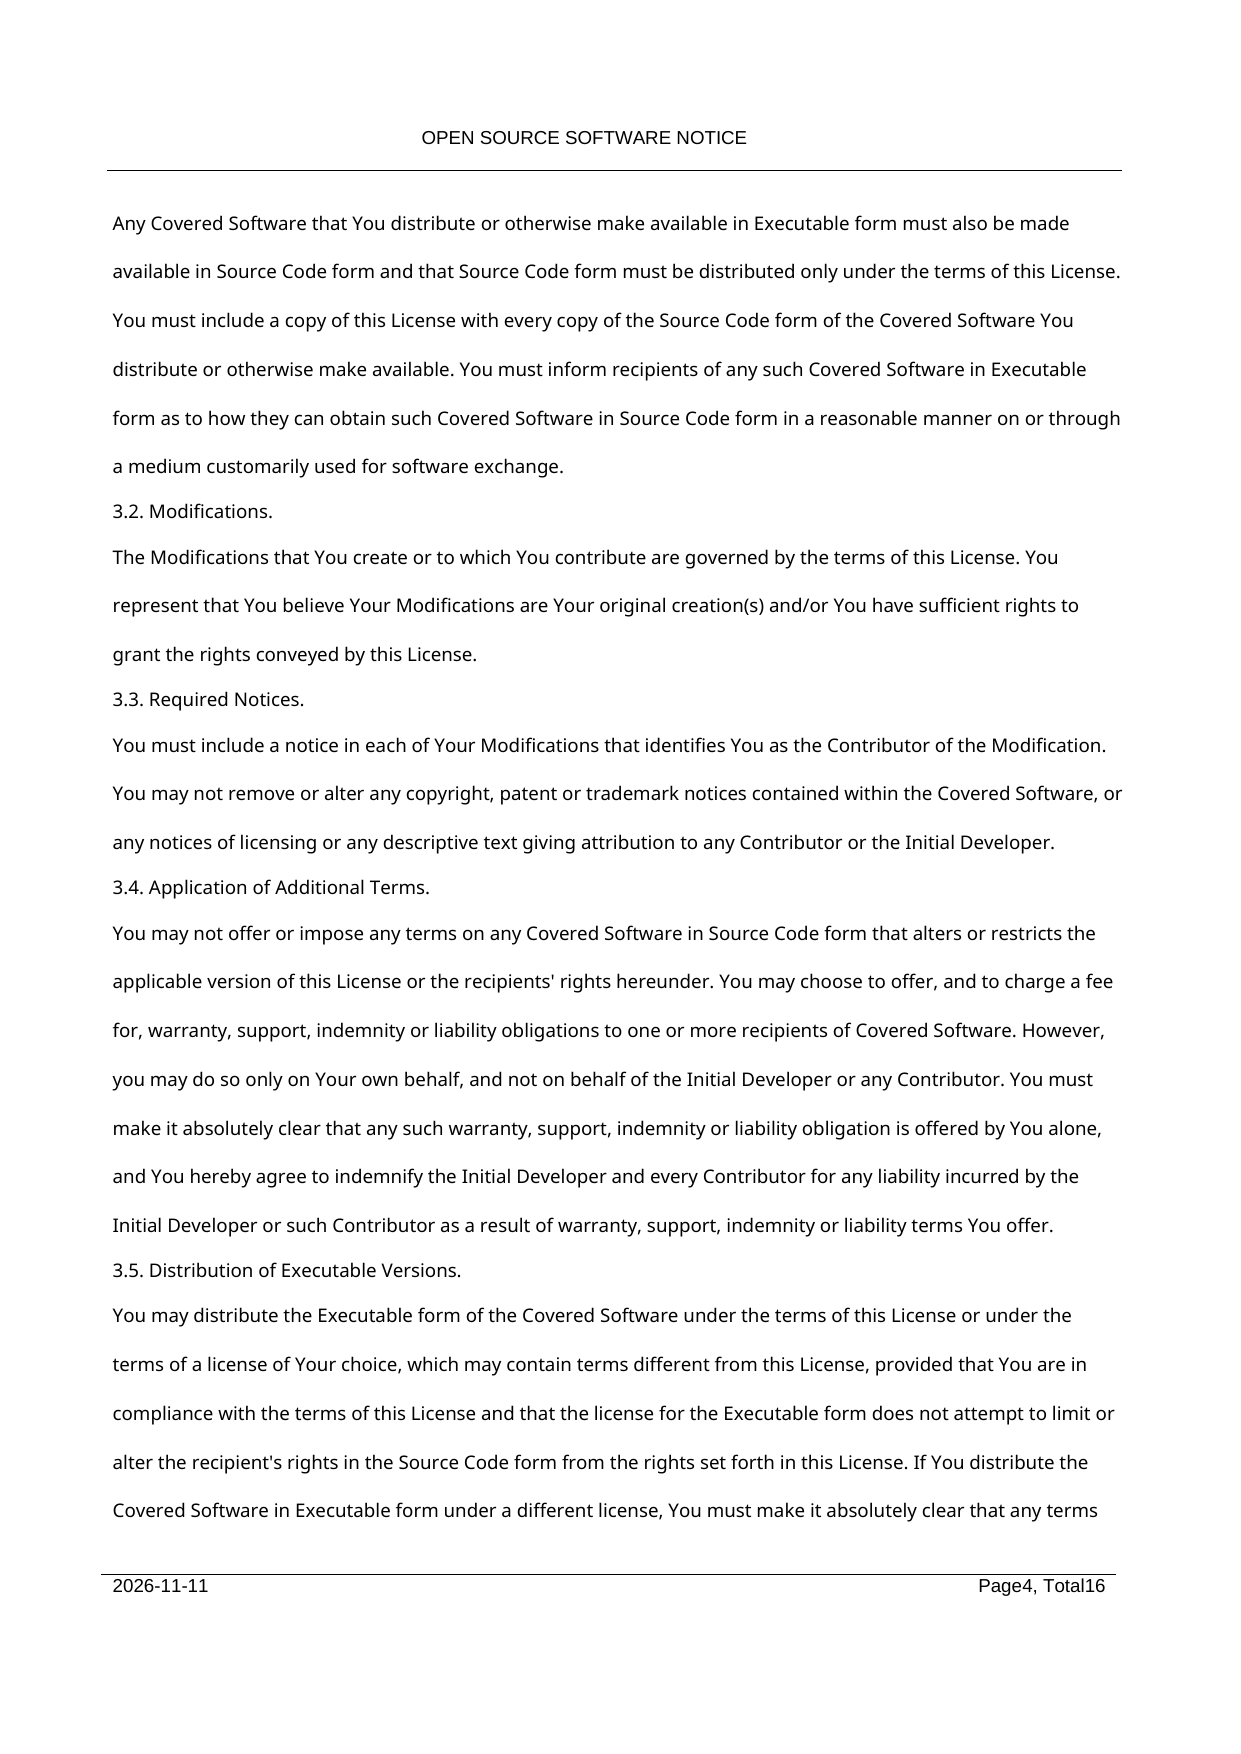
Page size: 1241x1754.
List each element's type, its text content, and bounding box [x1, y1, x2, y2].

text You may not offer or impose any terms on any Covered Software in Source Code form that alters or restricts the applicable version of this License or the recipients' rights hereunder. You may choose to offer, and to charge a fee for, warranty, support, indemnity or liability obligations to one or more recipients of Covered Software. However, you may do so only on Your own behalf, and not on behalf of the Initial Developer or any Contributor. You must make it absolutely clear that any such warranty, support, indemnity or liability obligation is offered by You alone, and You hereby agree to indemnify the Initial Developer and every Contributor for any liability incurred by the Initial Developer or such Contributor as a result of warranty, support, indemnity or liability terms You offer. [112, 916, 1128, 1241]
text Any Covered Software that You distribute or otherwise make available in Executable form must also be made available in Source Code form and that Source Code form must be distributed only under the terms of this License. You must include a copy of this License with every copy of the Source Code form of the Covered Software You distribute or otherwise make available. You must inform recipients of any such Covered Software in Executable form as to how they can obtain such Covered Software in Source Code form in a reasonable manner on or through a medium customarily used for software exchange. [112, 206, 1128, 483]
text You must include a notice in each of Your Modifications that identifies You as the Contributor of the Modification. You may not remove or alter any copyright, patent or trademark notices contained within the Covered Software, or any notices of licensing or any descriptive text giving attribution to any Contributor or the Initial Developer. [112, 728, 1128, 858]
text The Modifications that You create or to which You contribute are governed by the terms of this License. You represent that You believe Your Modifications are Your original creation(s) and/or You have sufficient rights to grant the rights conveyed by this License. [112, 541, 1128, 671]
text 3.5. Distribution of Executable Versions. [112, 1254, 1128, 1287]
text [112, 1299, 1128, 1527]
text 3.3. Required Notices. [112, 683, 1128, 716]
text 3.2. Modifications. [112, 495, 1128, 528]
text 3.4. Application of Additional Terms. [112, 871, 1128, 904]
